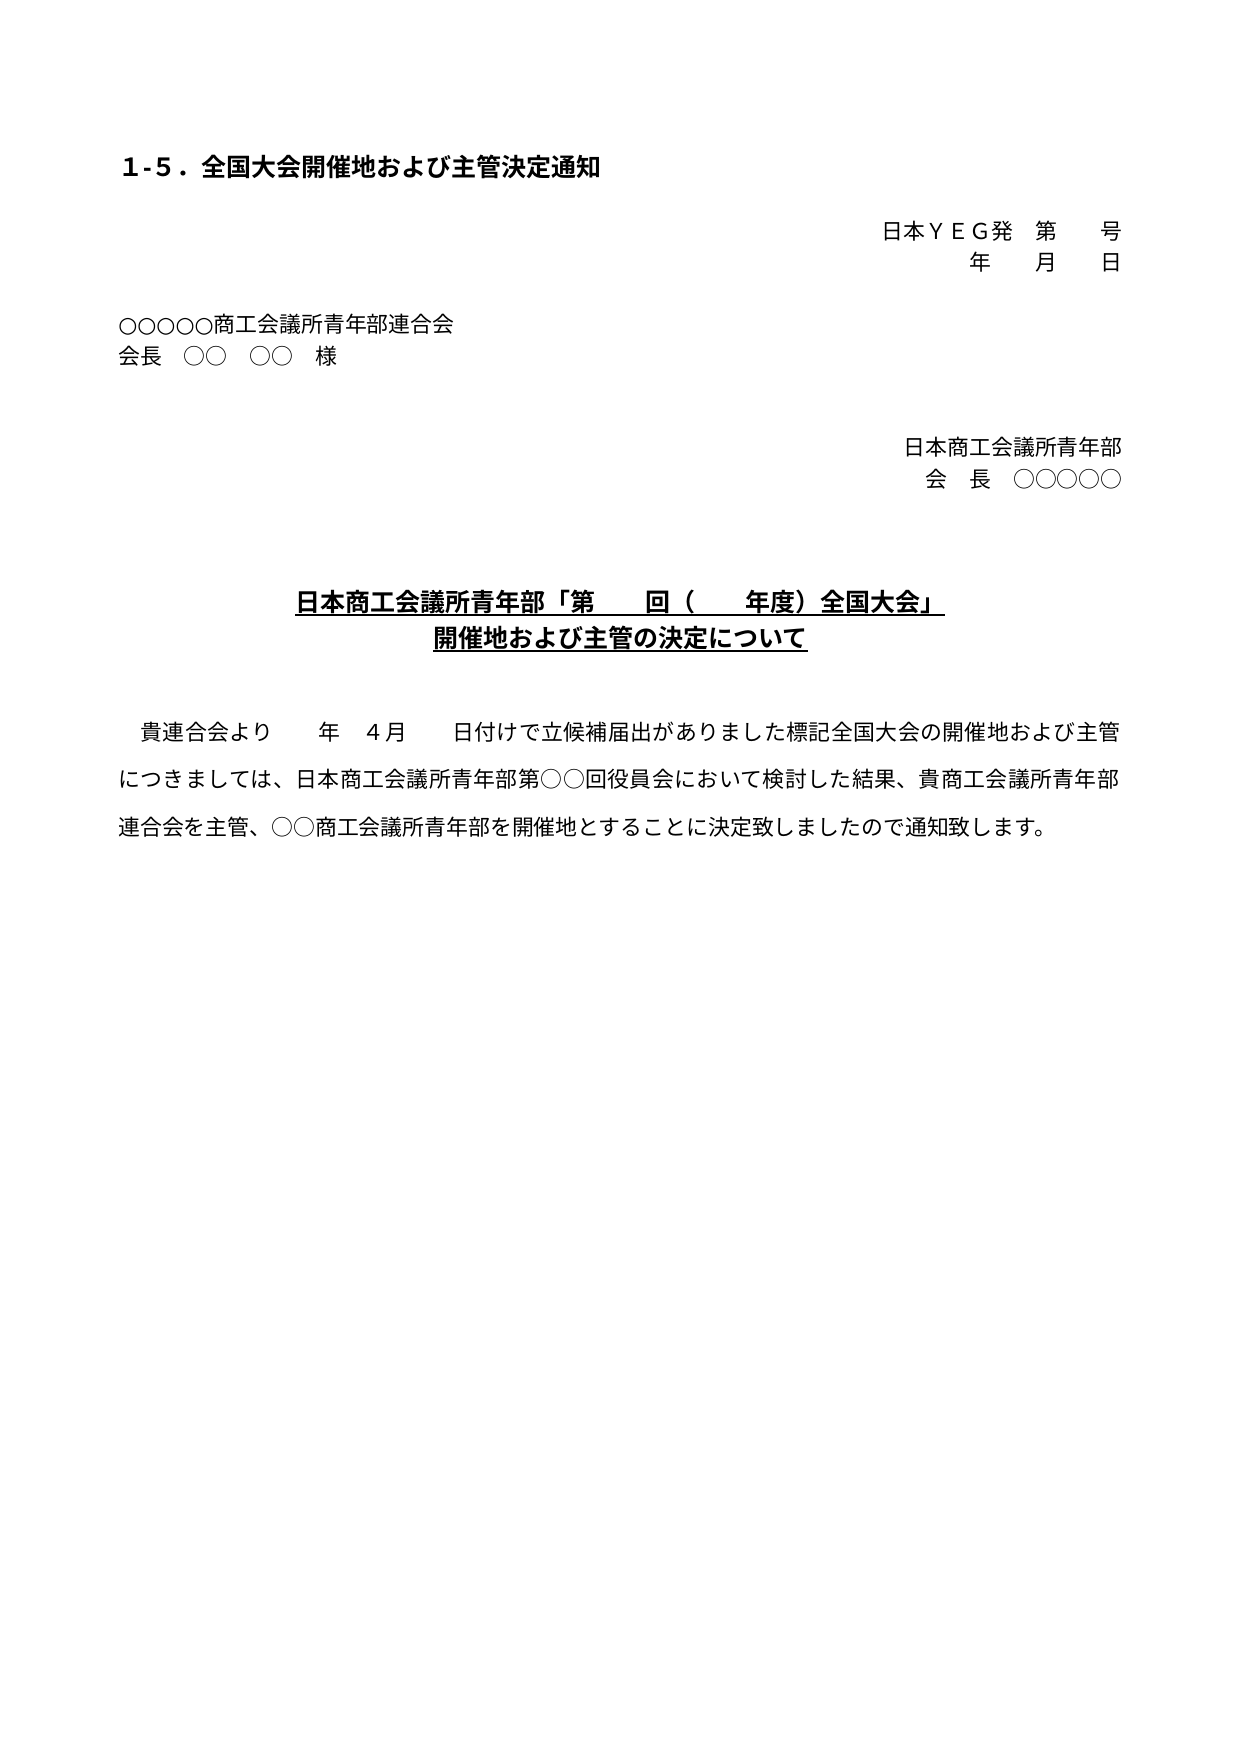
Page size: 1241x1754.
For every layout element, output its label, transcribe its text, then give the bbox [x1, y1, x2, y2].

text 会長 ○○ ○○ 様 [118, 339, 1122, 370]
text ○○○○○商工会議所青年部連合会 [118, 307, 1122, 339]
text 開催地および主管の決定について [118, 619, 1122, 655]
text 日本ＹＥＧ発 第 号 [118, 214, 1122, 245]
text 会 長 ○○○○○ [118, 462, 1122, 493]
text 日本商工会議所青年部「第 回（ 年度）全国大会」 [118, 583, 1122, 619]
text １-５．全国大会開催地および主管決定通知 [118, 148, 1122, 184]
text 年 月 日 [118, 245, 1122, 277]
text 日本商工会議所青年部 [118, 430, 1122, 462]
text 貴連合会より 年 ４月 日付けで立候補届出がありました標記全国大会の開催地および主管につきましては、日本商工会議所青年部第○○回役員会において検討した結果、貴商工会議所青年部連合会を主管、○○商工会議所青年部を開催地とすることに決定致しましたので通知致します。 [118, 715, 1122, 841]
